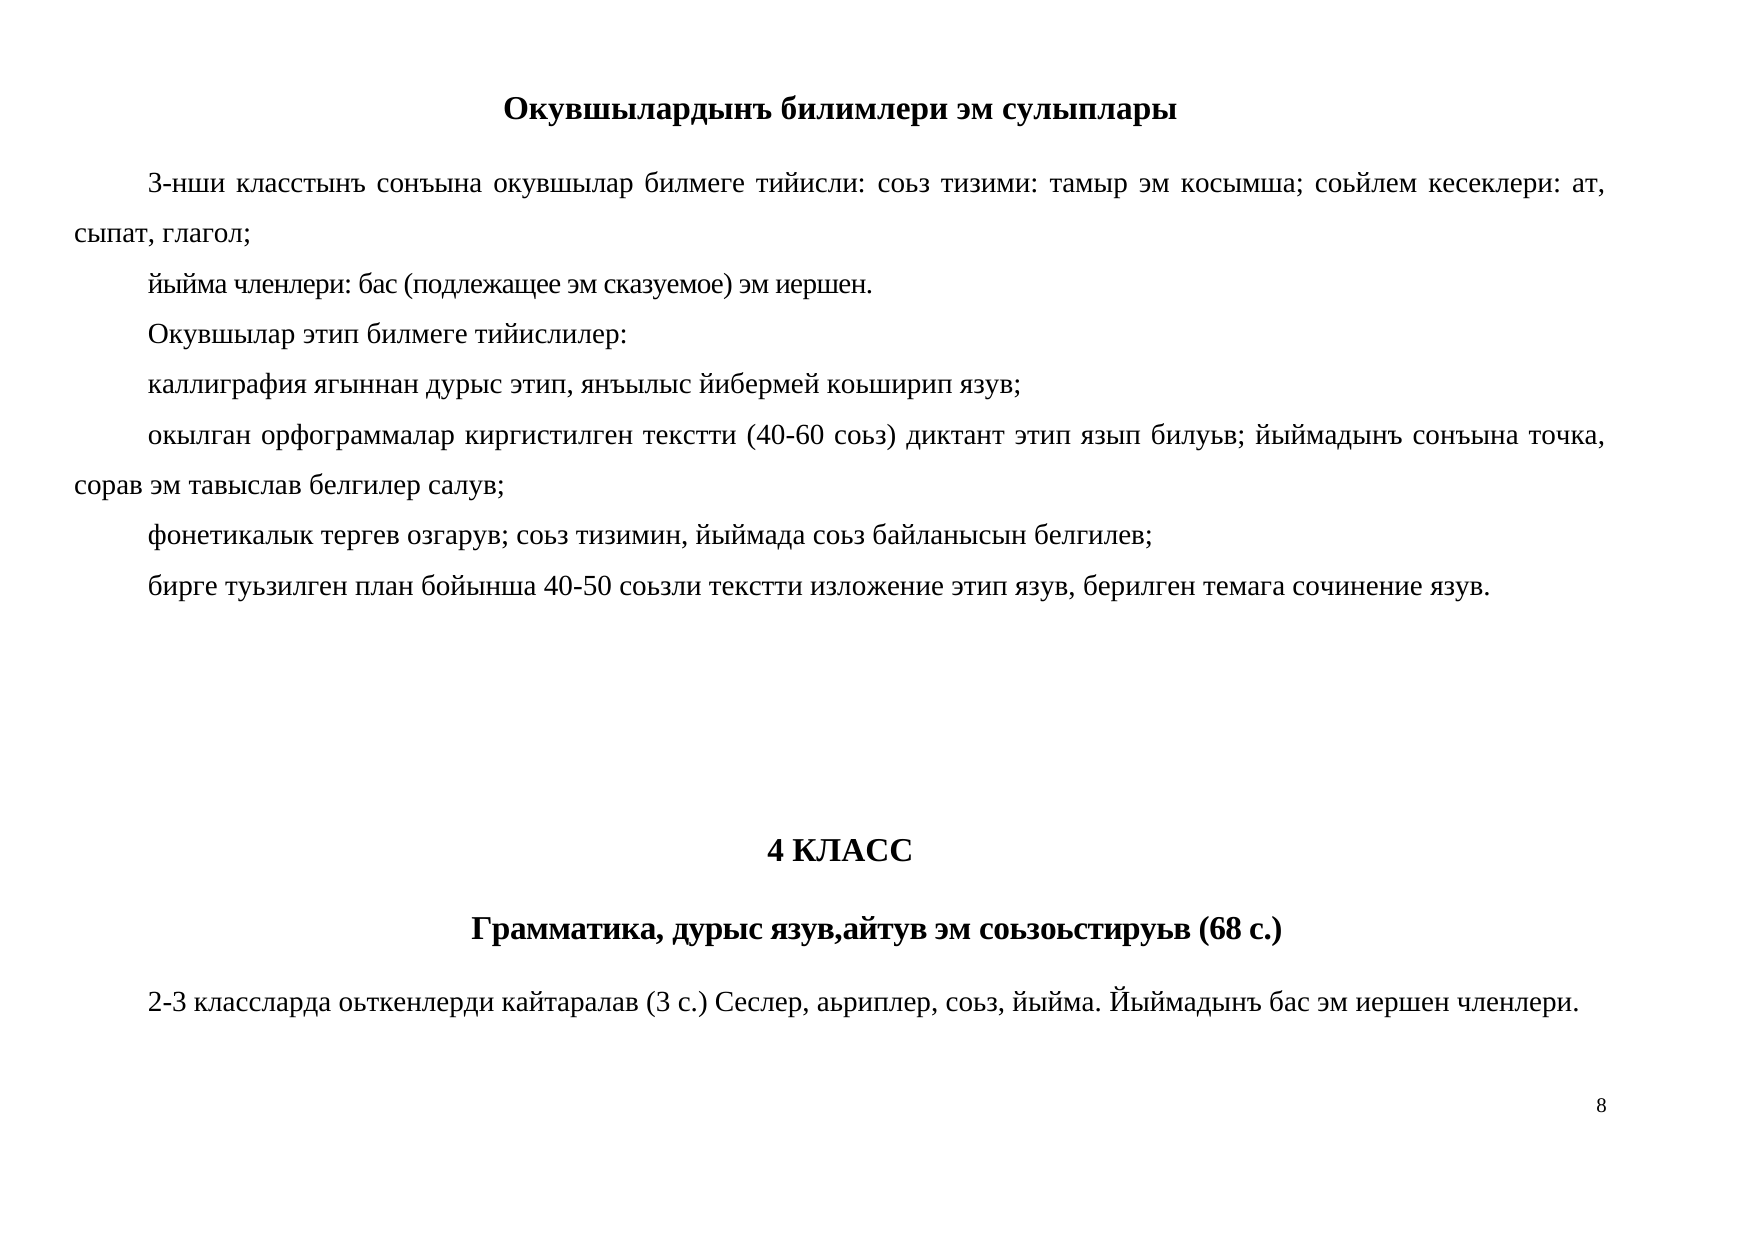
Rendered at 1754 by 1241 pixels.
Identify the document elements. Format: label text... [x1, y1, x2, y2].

text 2-3 классларда оьткенлерди кайтаралав (3 с.) Сеслер, аьриплер, соьз, йыйма. Йыймадынъ бас эм иершен членлери. [74, 984, 1606, 1018]
text Грамматика, дурыс язув,айтув эм соьзоьстируьв (68 с.) [74, 908, 1606, 946]
text фонетикалык тергев озгарув; соьз тизимин, йыймада соьз байланысын белгилев; [74, 517, 1606, 551]
text 3-нши класстынъ сонъына окувшылар билмеге тийисли: соьз тизими: тамыр эм косымша; соьйлем кесеклери: ат, сыпат, глагол; [74, 165, 1606, 249]
text окылган орфограммалар киргистилген текстти (40-60 соьз) диктант этип язып билуьв; йыймадынъ сонъына точка, сорав эм тавыслав белгилер салув; [74, 417, 1606, 501]
text Окувшылардынъ билимлери эм сулыплары [74, 89, 1606, 127]
text каллиграфия ягыннан дурыс этип, янъылыс йибермей коьширип язув; [74, 367, 1606, 400]
text 4 КЛАСС [74, 829, 1606, 868]
text Окувшылар этип билмеге тийислилер: [74, 316, 1606, 350]
text йыйма членлери: бас (подлежащее эм сказуемое) эм иершен. [74, 266, 1606, 299]
text бирге туьзилген план бойынша 40-50 соьзли текстти изложение этип язув, берилген темага сочинение язув. [74, 568, 1606, 601]
